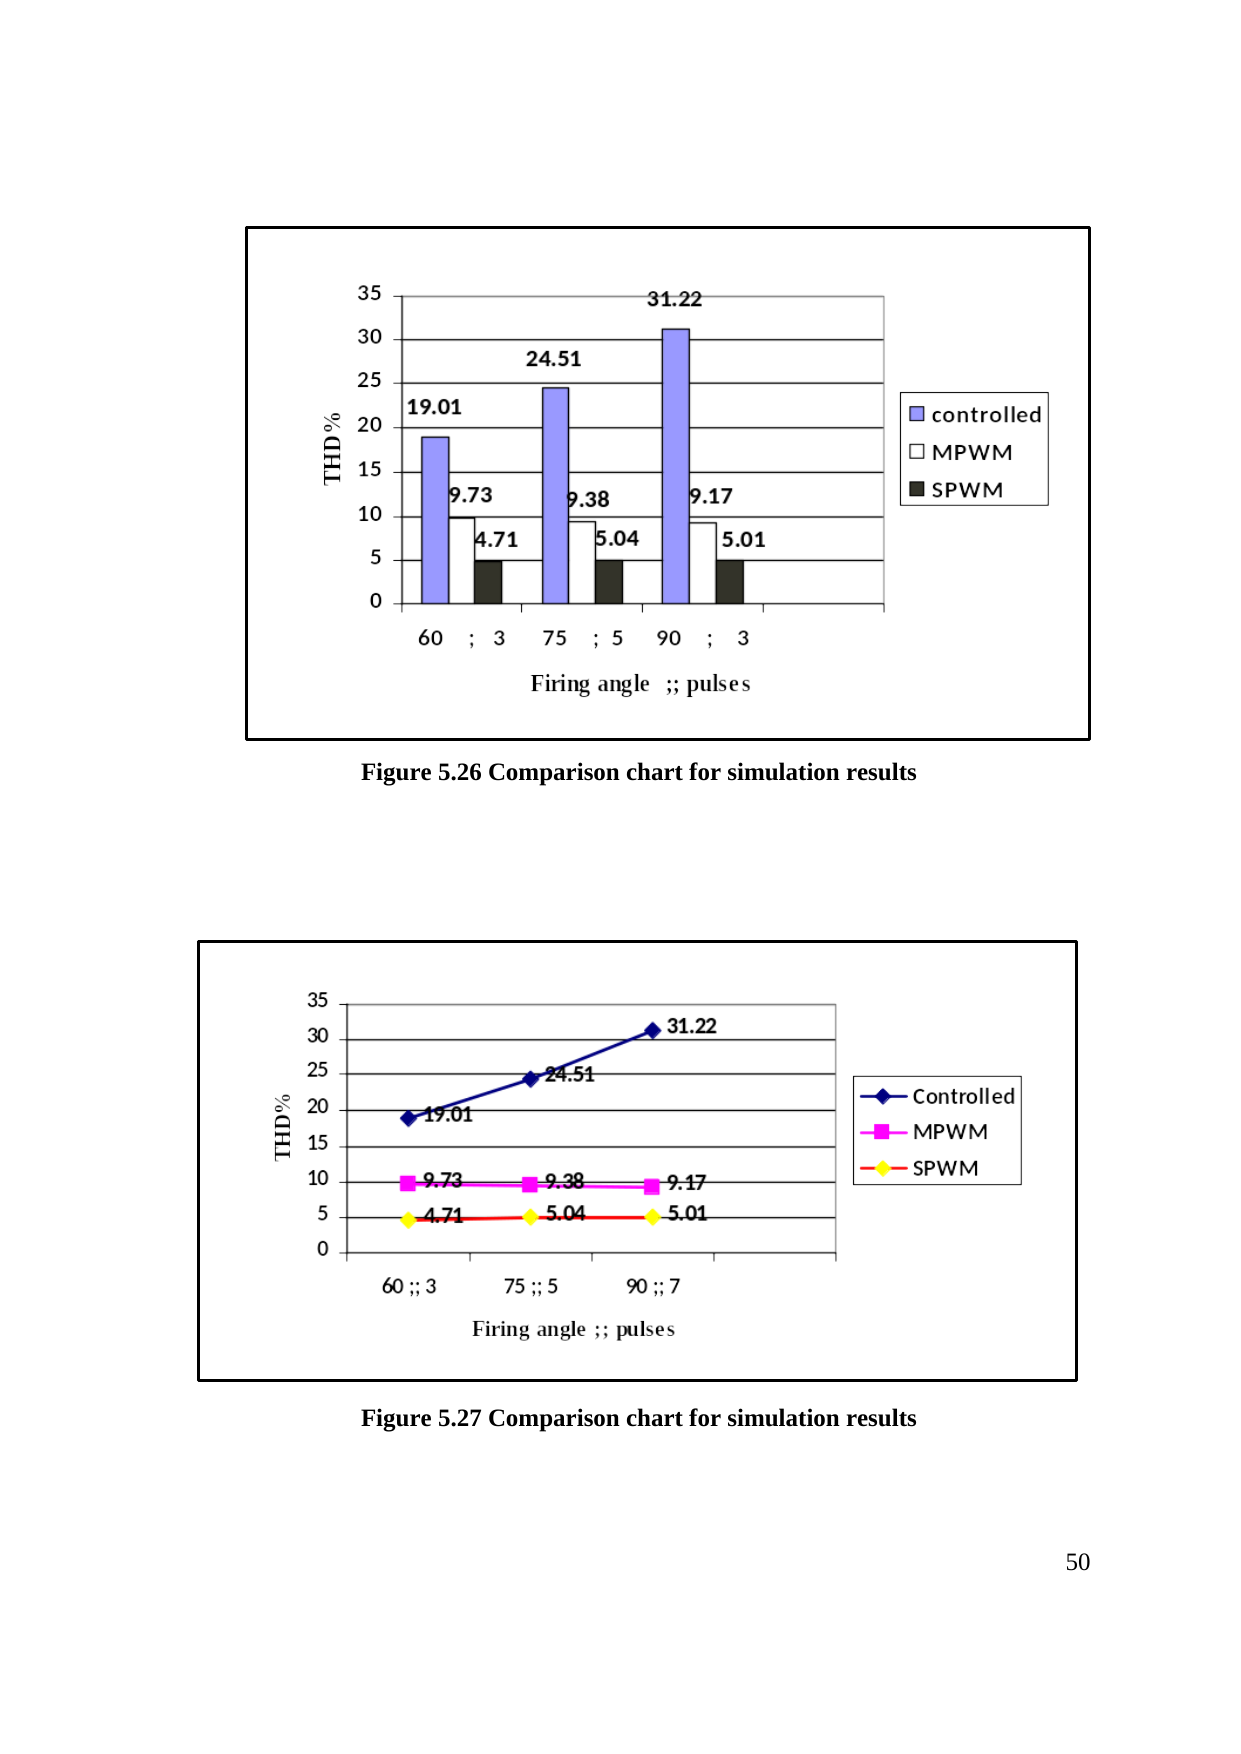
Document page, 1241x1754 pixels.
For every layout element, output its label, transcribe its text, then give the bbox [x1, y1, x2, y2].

text 50 [187, 1547, 1090, 1576]
text Figure 5.27 Comparison chart for simulation results [187, 1403, 1090, 1432]
text Figure 5.26 Comparison chart for simulation results [187, 757, 1090, 786]
